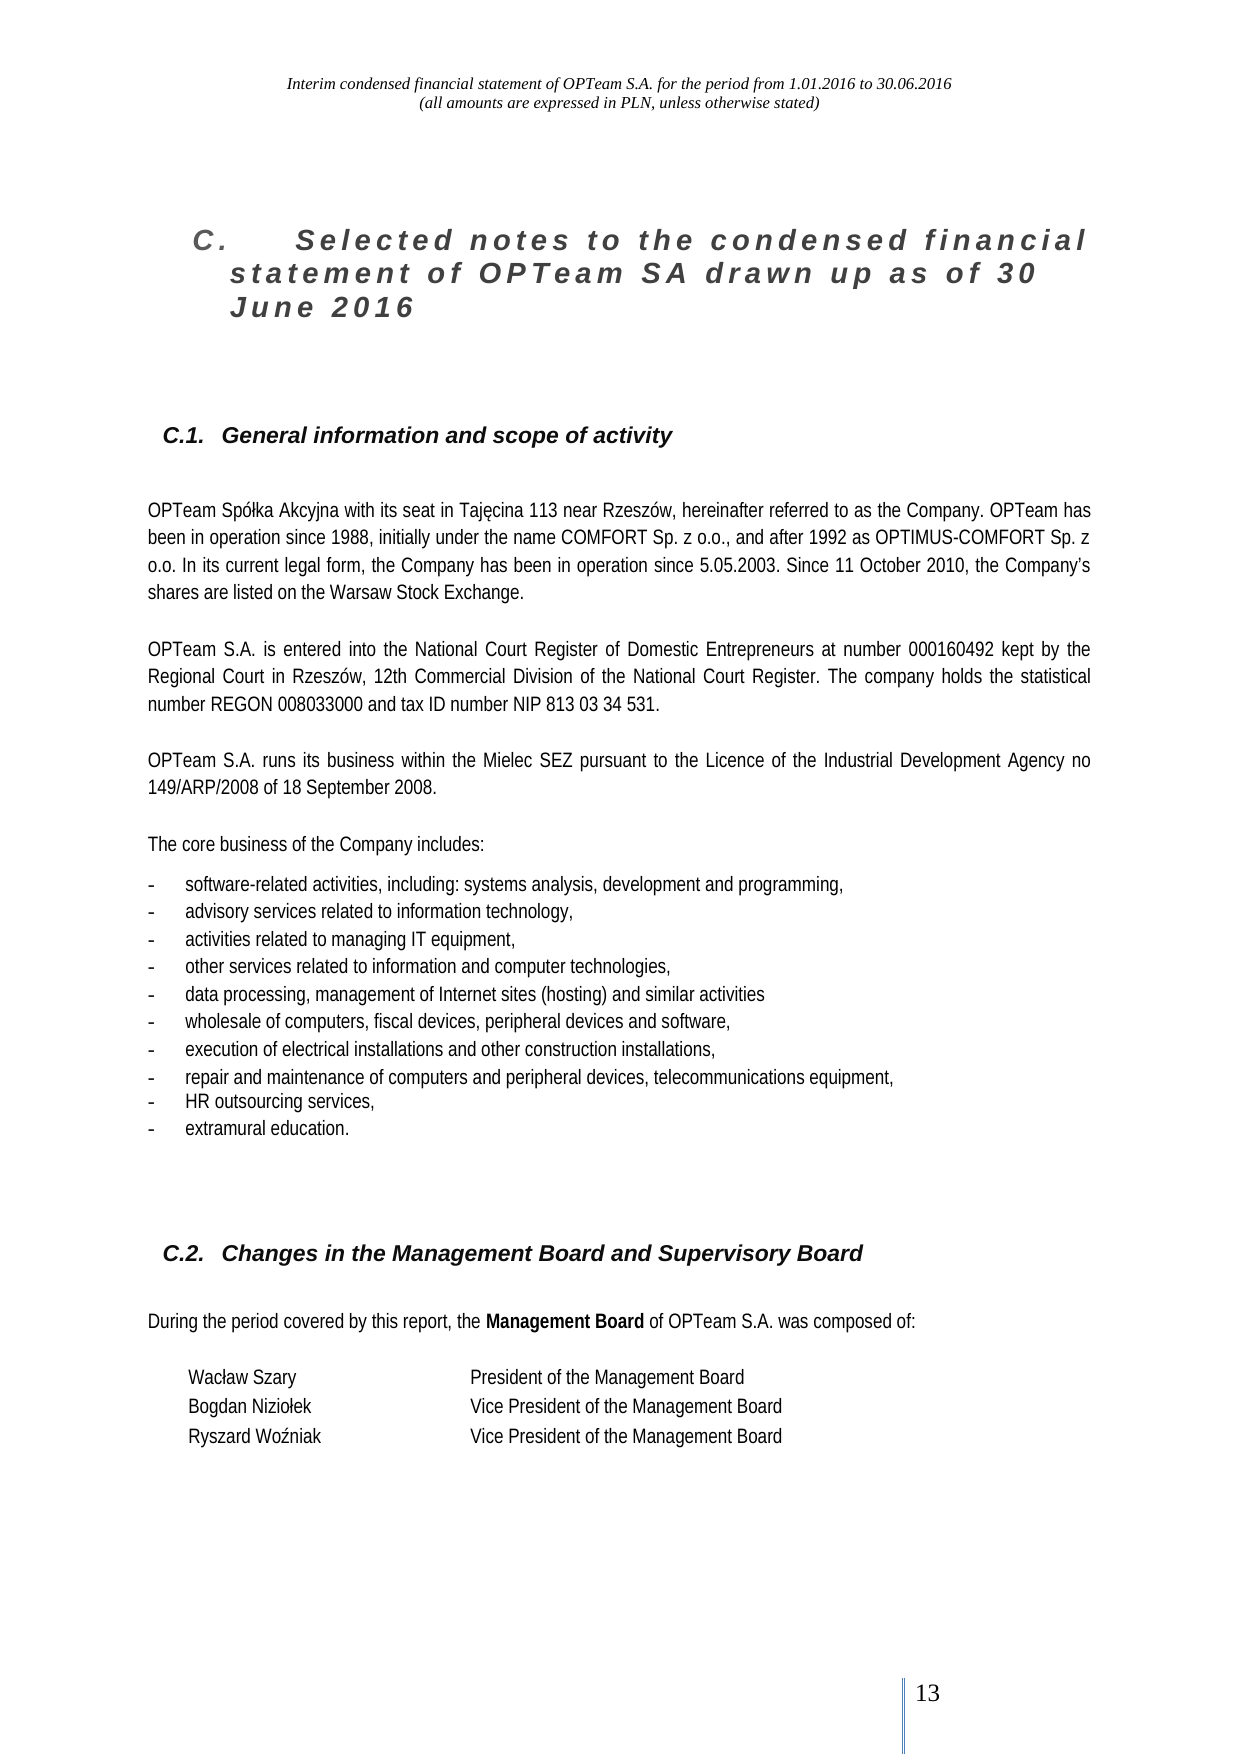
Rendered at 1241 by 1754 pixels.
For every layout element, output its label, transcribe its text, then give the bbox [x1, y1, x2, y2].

table_cell Vice President of the Management Board [459, 1421, 1074, 1451]
table_cell Ryszard Woźniak [177, 1421, 459, 1451]
text General information and scope of activity [162, 422, 1092, 449]
table_header President of the Management Board [459, 1362, 1074, 1392]
table_header Wacław Szary [177, 1362, 459, 1392]
table_cell Bogdan Niziołek [177, 1392, 459, 1421]
text The core business of the Company includes: [148, 832, 1092, 856]
list HR outsourcing services, [148, 1089, 1092, 1113]
list software-related activities, including: systems analysis, development and programming, [148, 872, 1092, 896]
text OPTeam Spółka Akcyjna with its seat in Tajęcina 113 near Rzeszów, hereinafter referred to as the Company. OPTeam has been in operation since 1988, initially under the name COMFORT Sp. z o.o., and after 1992 as OPTIMUS-COMFORT Sp. z o.o. In its current legal form, the Company has been in operation since 5.05.2003. Since 11 October 2010, the Company’s shares are listed on the Warsaw Stock Exchange. [148, 498, 1092, 604]
list other services related to information and computer technologies, [148, 954, 1092, 978]
text Selected notes to the condensed financial statement of OPTeam SA drawn up as of 30 June 2016 [192, 223, 1092, 323]
text During the period covered by this report, the Management Board of OPTeam S.A. was composed of: [148, 1309, 1092, 1333]
list execution of electrical installations and other construction installations, [148, 1037, 1092, 1061]
table_cell Vice President of the Management Board [459, 1392, 1074, 1421]
text OPTeam S.A. runs its business within the Mielec SEZ pursuant to the Licence of the Industrial Development Agency no 149/ARP/2008 of 18 September 2008. [148, 748, 1092, 799]
list activities related to managing IT equipment, [148, 927, 1092, 951]
text OPTeam S.A. is entered into the National Court Register of Domestic Entrepreneurs at number 000160492 kept by the Regional Court in Rzeszów, 12th Commercial Division of the National Court Register. The company holds the statistical number REGON 008033000 and tax ID number NIP 813 03 34 531. [148, 637, 1092, 716]
list extramural education. [148, 1116, 1092, 1140]
text Changes in the Management Board and Supervisory Board [162, 1239, 1092, 1266]
list advisory services related to information technology, [148, 899, 1092, 923]
list repair and maintenance of computers and peripheral devices, telecommunications equipment, [148, 1064, 1092, 1089]
list wholesale of computers, fiscal devices, peripheral devices and software, [148, 1009, 1092, 1033]
list data processing, management of Internet sites (hosting) and similar activities [148, 982, 1092, 1006]
